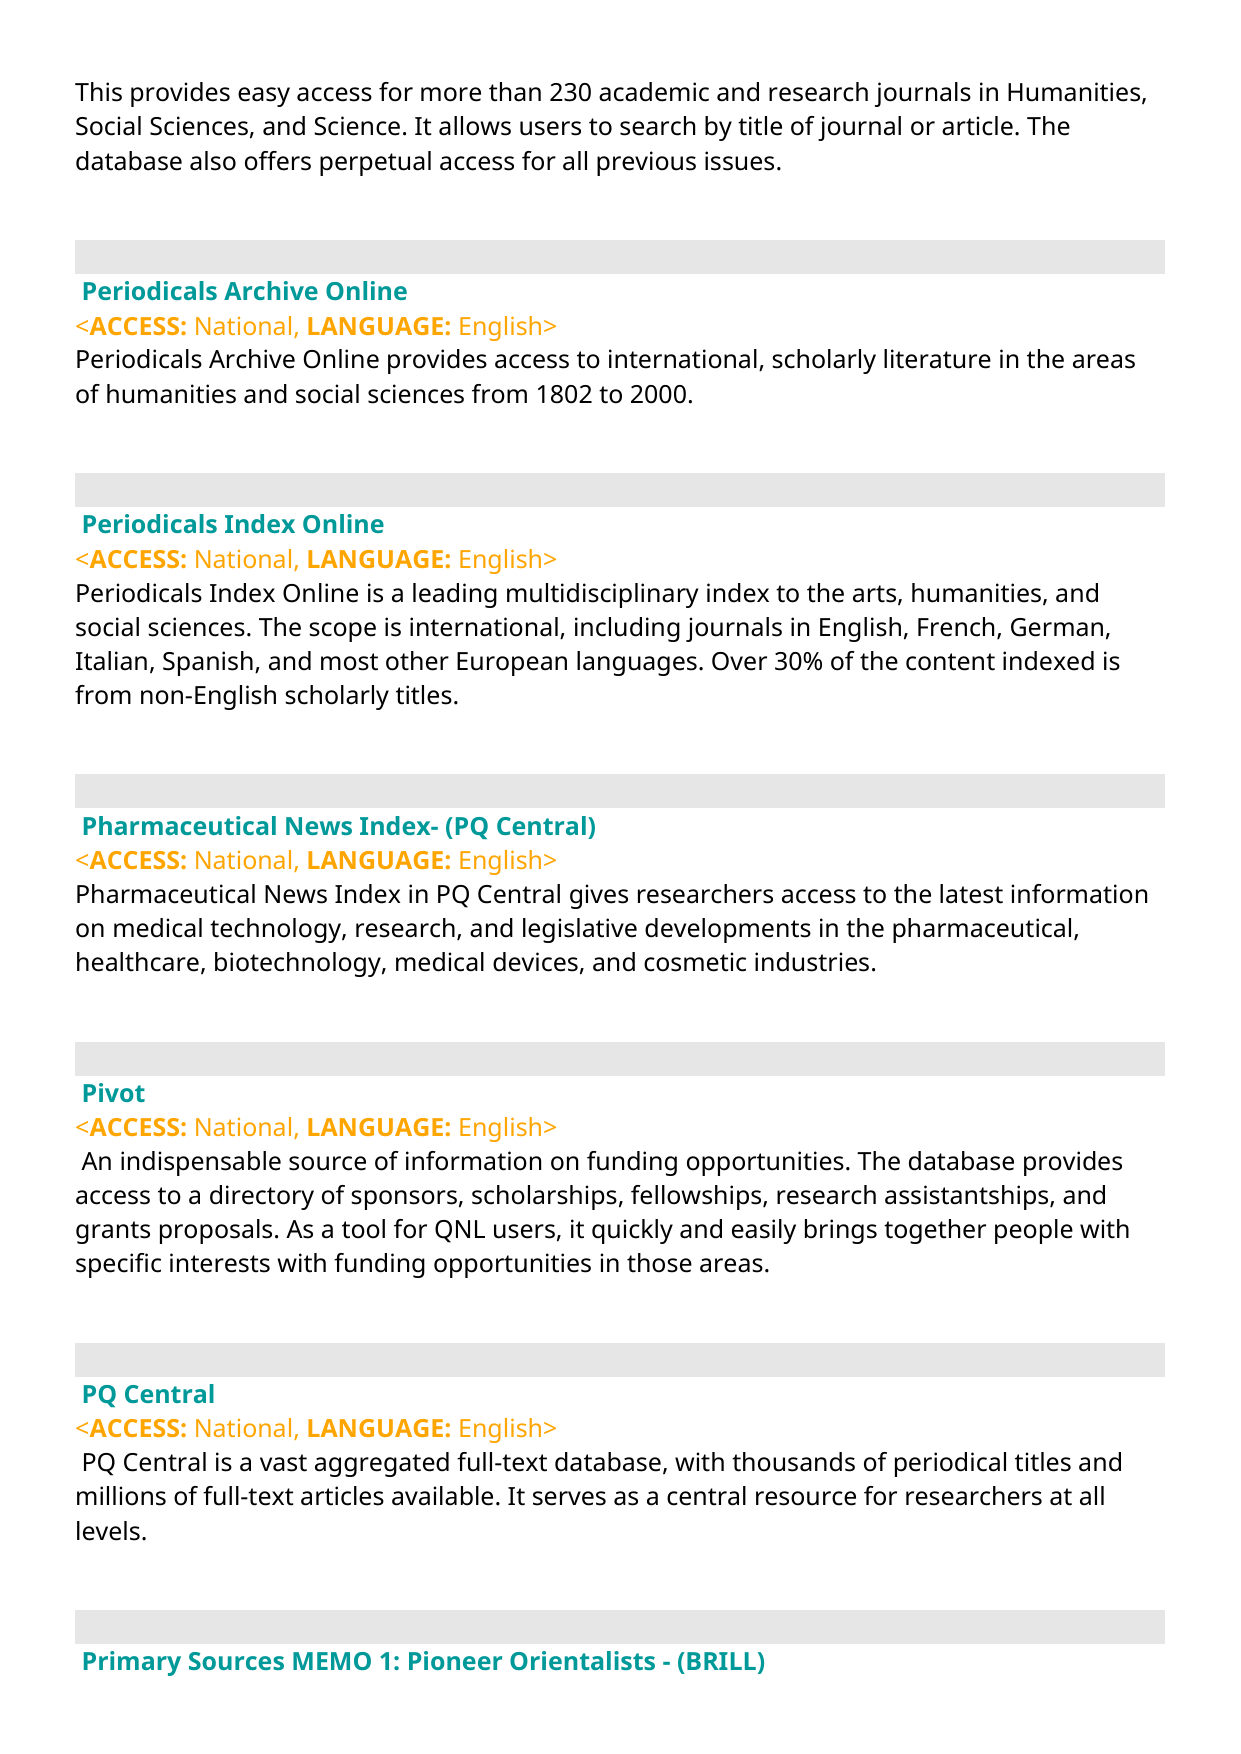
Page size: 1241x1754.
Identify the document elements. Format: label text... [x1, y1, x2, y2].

text Pharmaceutical News Index in PQ Central gives researchers access to the latest information on medical technology, research, and legislative developments in the pharmaceutical, healthcare, biotechnology, medical devices, and cosmetic industries. [75, 877, 1165, 979]
text Primary Sources MEMO 1: Pioneer Orientalists - (BRILL) [75, 1644, 1165, 1678]
text This provides easy access for more than 230 academic and research journals in Humanities, Social Sciences, and Science. It allows users to search by title of journal or article. The database also offers perpetual access for all previous issues. [75, 75, 1165, 177]
text <ACCESS: National, LANGUAGE: English> [75, 1110, 1165, 1144]
text Pivot [75, 1076, 1165, 1110]
text Periodicals Archive Online [75, 274, 1165, 308]
text Pharmaceutical News Index- (PQ Central) [75, 808, 1165, 842]
text Periodicals Index Online is a leading multidisciplinary index to the arts, humanities, and social sciences. The scope is international, including journals in English, French, German, Italian, Spanish, and most other European languages. Over 30% of the content indexed is from non-English scholarly titles. [75, 575, 1165, 712]
text PQ Central [75, 1377, 1165, 1411]
text Periodicals Index Online [75, 507, 1165, 541]
text Periodicals Archive Online provides access to international, scholarly literature in the areas of humanities and social sciences from 1802 to 2000. [75, 342, 1165, 410]
text <ACCESS: National, LANGUAGE: English> [75, 1411, 1165, 1445]
text PQ Central is a vast aggregated full-text database, with thousands of periodical titles and millions of full-text articles available. It serves as a central resource for researchers at all levels. [75, 1445, 1165, 1547]
text <ACCESS: National, LANGUAGE: English> [75, 541, 1165, 575]
text <ACCESS: National, LANGUAGE: English> [75, 308, 1165, 342]
text <ACCESS: National, LANGUAGE: English> [75, 842, 1165, 877]
text An indispensable source of information on funding opportunities. The database provides access to a directory of sponsors, scholarships, fellowships, research assistantships, and grants proposals. As a tool for QNL users, it quickly and easily brings together people with specific interests with funding opportunities in those areas. [75, 1144, 1165, 1280]
